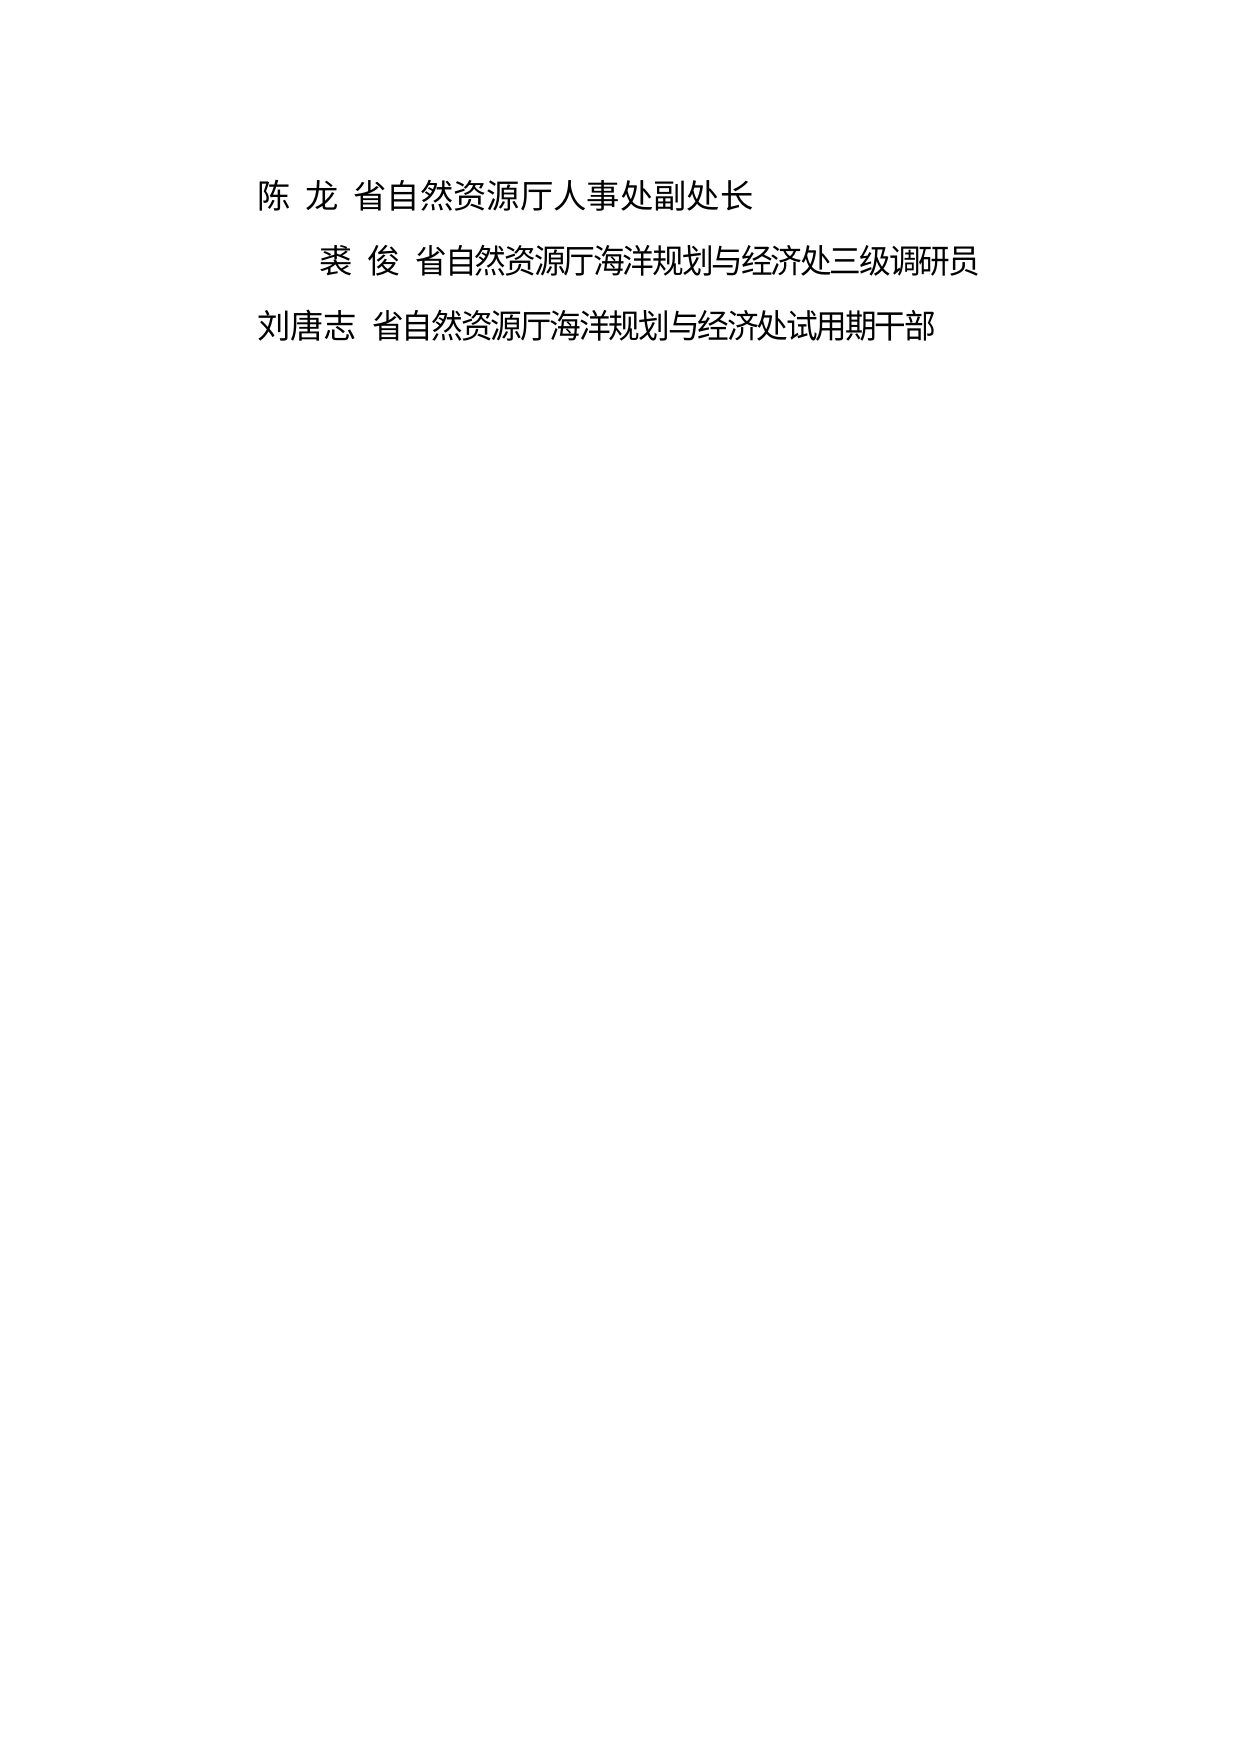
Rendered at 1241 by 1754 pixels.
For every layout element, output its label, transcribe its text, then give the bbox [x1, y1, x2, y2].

text 刘唐志 省自然资源厅海洋规划与经济处试用期干部 [188, 292, 1052, 357]
text 陈 龙 省自然资源厅人事处副处长 [188, 162, 1052, 227]
text 裘 俊 省自然资源厅海洋规划与经济处三级调研员 [275, 227, 1052, 292]
